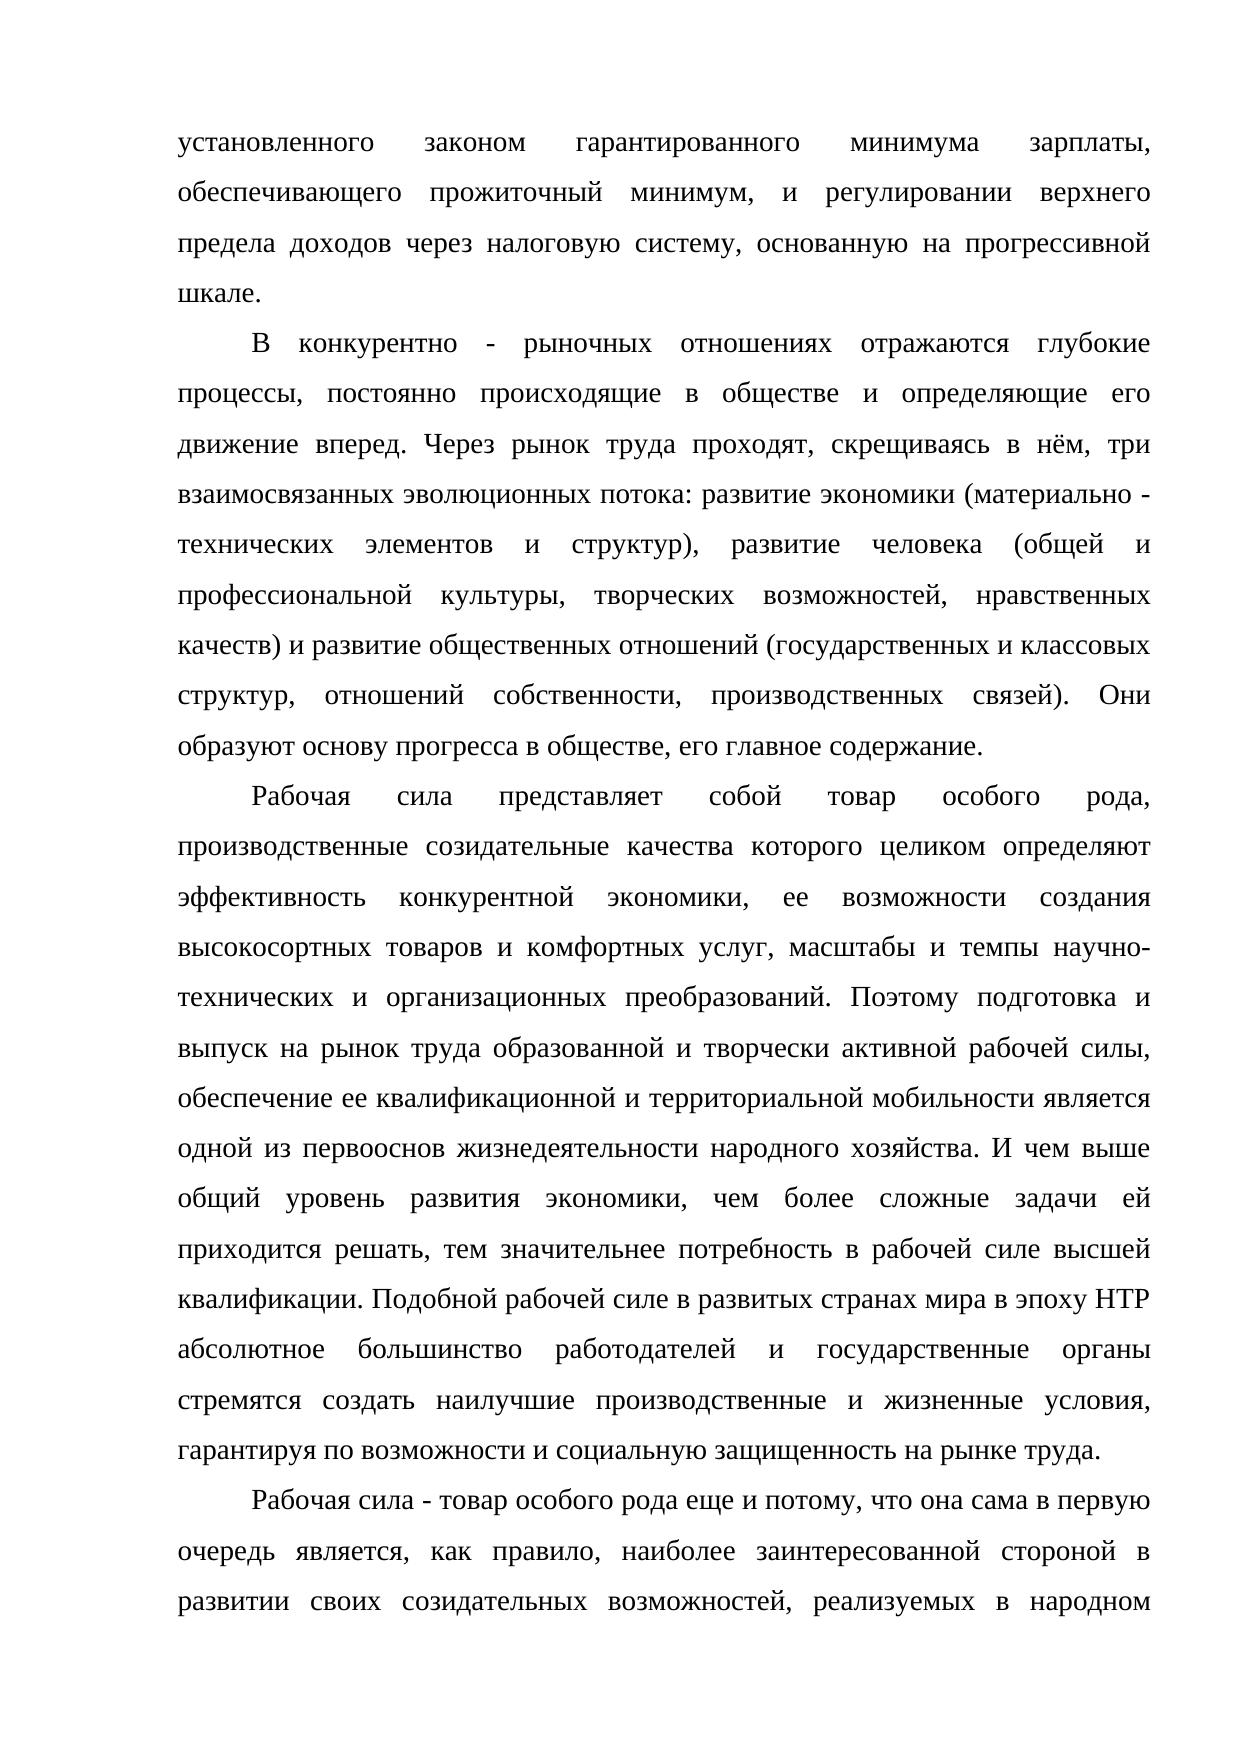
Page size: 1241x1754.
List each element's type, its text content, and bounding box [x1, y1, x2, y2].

text Рабочая сила представляет собой товар особого рода, производственные созидательные качества которого целиком определяют эффективность конкурентной экономики, ее возможности создания высокосортных товаров и комфортных услуг, масштабы и темпы научно-технических и организационных преобразований. Поэтому подготовка и выпуск на рынок труда образованной и творчески активной рабочей силы, обеспечение ее квалификационной и территориальной мобильности является одной из первооснов жизнедеятельности народного хозяйства. И чем выше общий уровень развития экономики, чем более сложные задачи ей приходится решать, тем значительнее потребность в рабочей силе высшей квалификации. Подобной рабочей силе в развитых странах мира в эпоху НТР абсолютное большинство работодателей и государственные органы стремятся создать наилучшие производственные и жизненные условия, гарантируя по возможности и социальную защищенность на рынке труда. [177, 778, 1152, 1466]
text В конкурентно - рыночных отношениях отражаются глубокие процессы, постоянно происходящие в обществе и определяющие его движение вперед. Через рынок труда проходят, скрещиваясь в нём, три взаимосвязанных эволюционных потока: развитие экономики (материально - технических элементов и структур), развитие человека (общей и профессиональной культуры, творческих возможностей, нравственных качеств) и развитие общественных отношений (государственных и классовых структур, отношений собственности, производственных связей). Они образуют основу прогресса в обществе, его главное содержание. [177, 325, 1152, 761]
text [177, 1482, 1152, 1617]
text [177, 124, 1152, 308]
